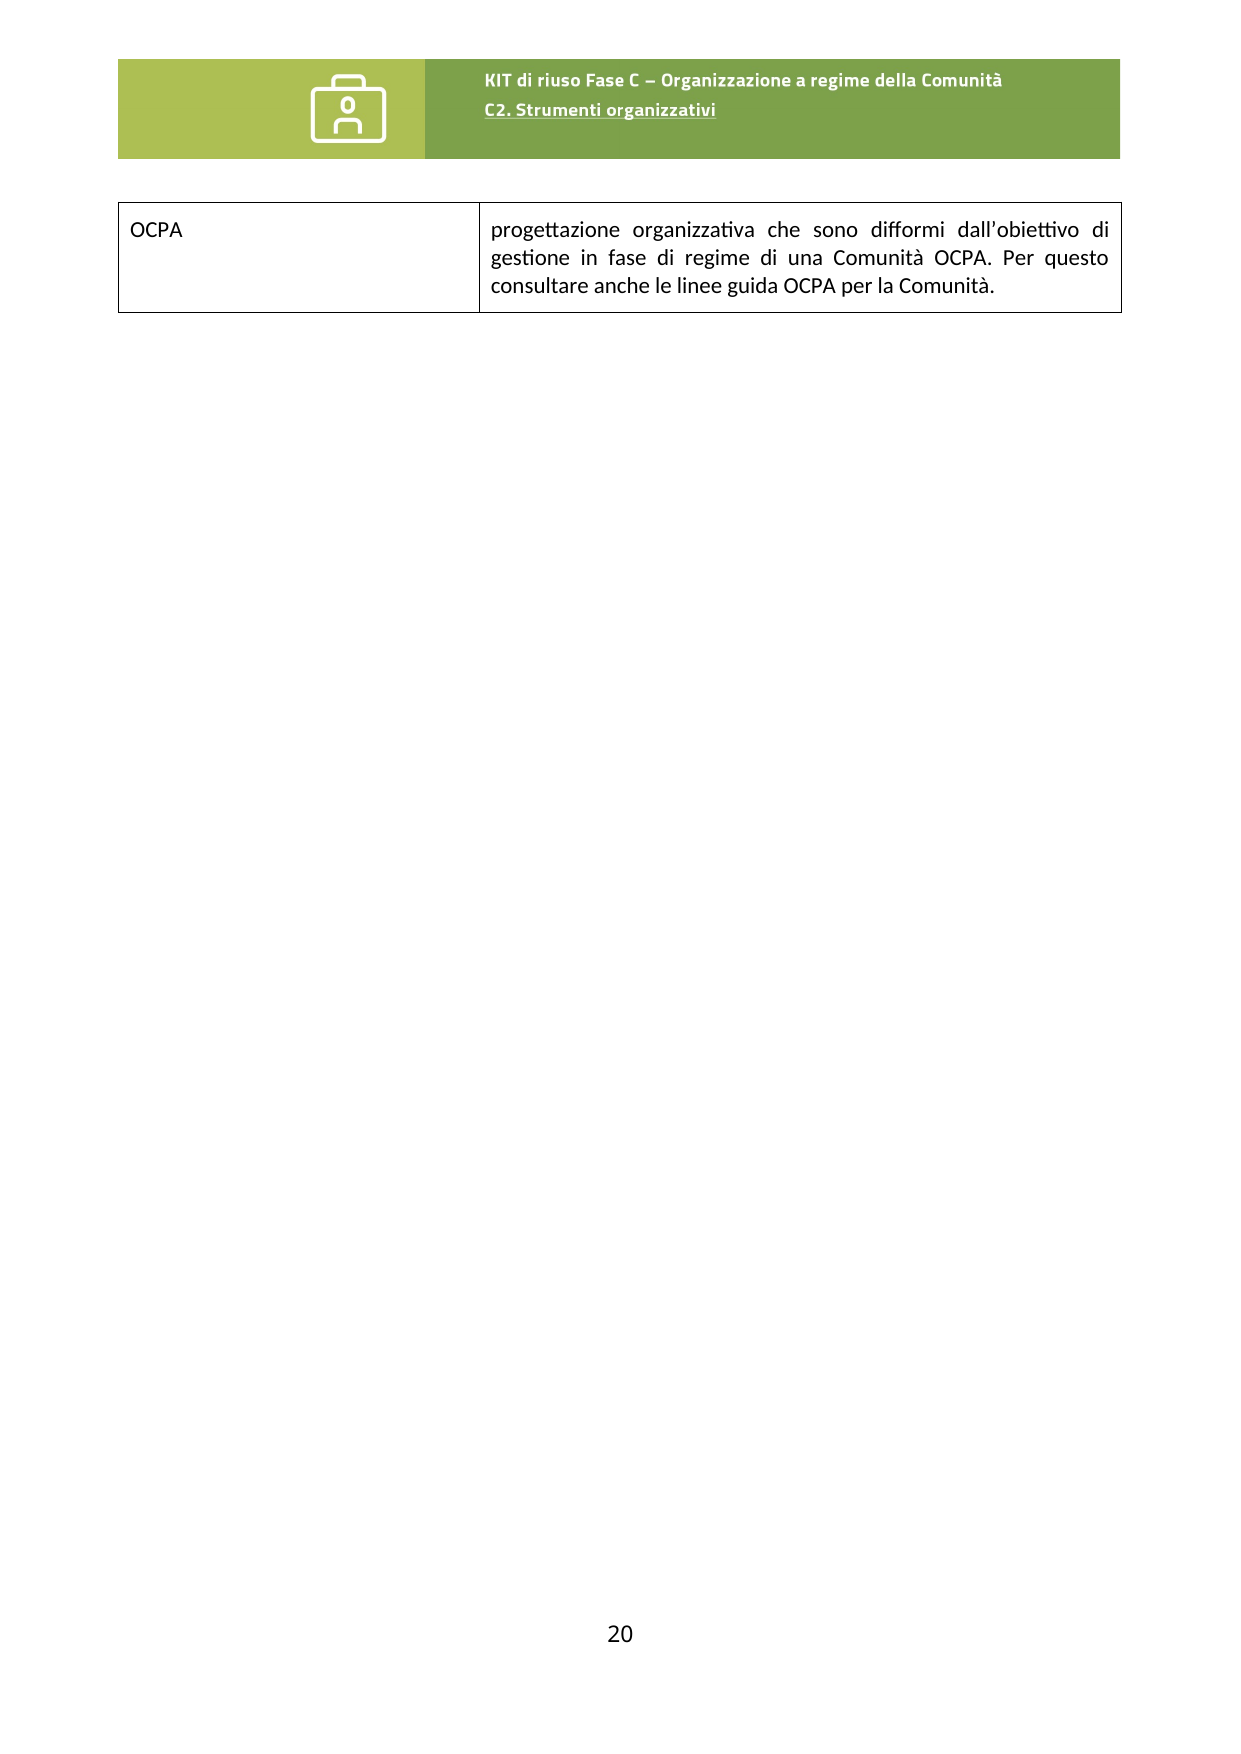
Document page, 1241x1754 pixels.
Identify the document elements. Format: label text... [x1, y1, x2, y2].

table_cell Difformità o evoluzione dal modello OCPA [119, 203, 479, 312]
picture [118, 59, 1121, 159]
